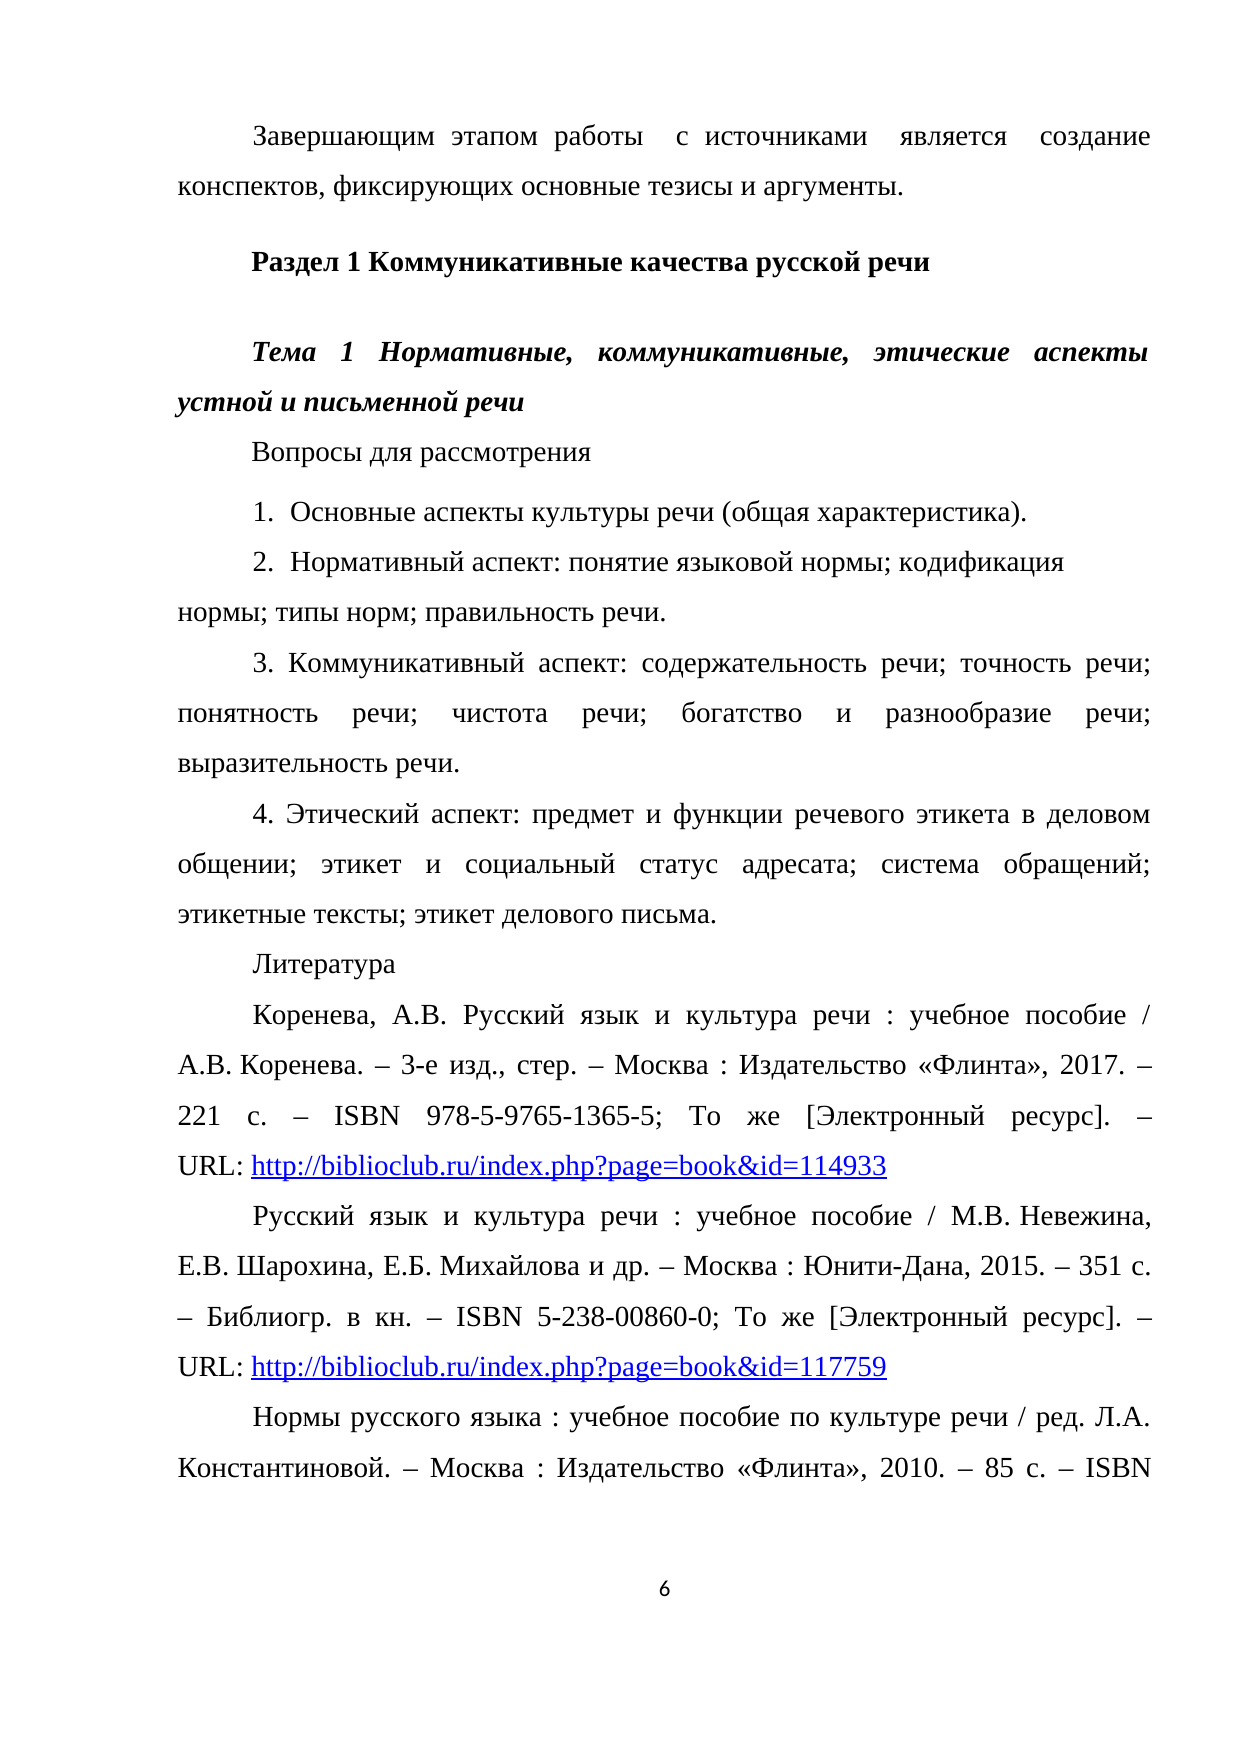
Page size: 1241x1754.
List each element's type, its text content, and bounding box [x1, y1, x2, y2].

text Коренева, А.В. Русский язык и культура речи : учебное пособие / А.В. Коренева. – 3-е изд., стер. – Москва : Издательство «Флинта», 2017. – 221 с. – ISBN 978-5-9765-1365-5; То же [Электронный ресурс]. – URL: http://biblioclub.ru/index.php?page=book&id=114933 [177, 997, 1152, 1181]
text Тема 1 Нормативные, коммуникативные, этические аспекты устной и письменной речи [177, 334, 1152, 418]
text 3. Коммуникативный аспект: содержательность речи; точность речи; понятность речи; чистота речи; богатство и разнообразие речи; выразительность речи. [177, 645, 1152, 779]
text Вопросы для рассмотрения [177, 434, 1152, 468]
text 4. Этический аспект: предмет и функции речевого этикета в деловом общении; этикет и социальный статус адресата; система обращений; этикетные тексты; этикет делового письма. [177, 796, 1152, 930]
text Раздел 1 Коммуникативные качества русской речи [198, 244, 1152, 277]
text Литература [177, 947, 1152, 980]
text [177, 1399, 1152, 1483]
text Завершающим этапом работы с источниками является создание конспектов, фиксирующих основные тезисы и аргументы. [177, 118, 1152, 202]
list Основные аспекты культуры речи (общая характеристика). [177, 494, 1152, 527]
text Русский язык и культура речи : учебное пособие / М.В. Невежина, Е.В. Шарохина, Е.Б. Михайлова и др. – Москва : Юнити-Дана, 2015. – 351 с. – Библиогр. в кн. – ISBN 5-238-00860-0; То же [Электронный ресурс]. – URL: http://biblioclub.ru/index.php?page=book&id=117759 [177, 1198, 1152, 1383]
list Нормативный аспект: понятие языковой нормы; кодификация нормы; типы норм; правильность речи. [177, 544, 1152, 628]
